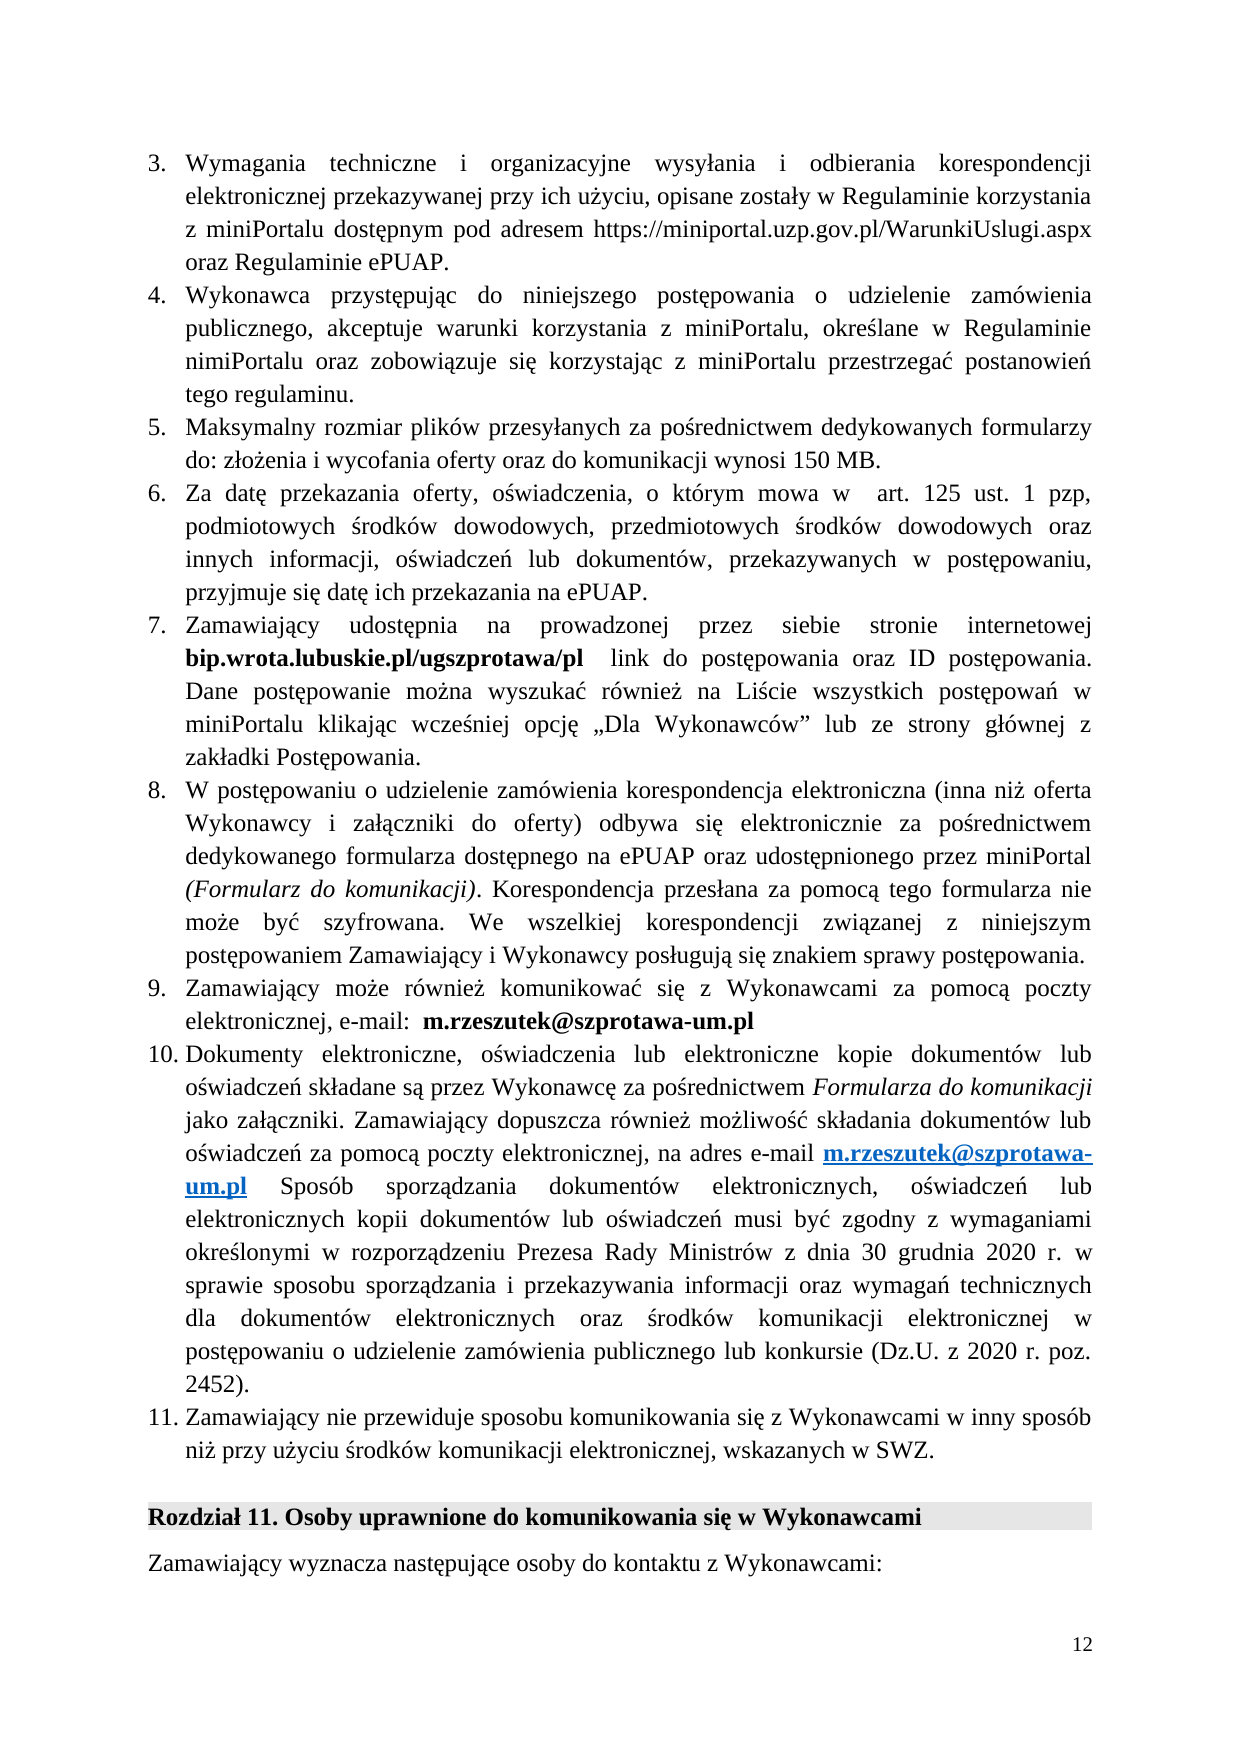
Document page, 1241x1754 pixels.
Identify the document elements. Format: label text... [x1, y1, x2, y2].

text Zamawiający wyznacza następujące osoby do kontaktu z Wykonawcami: [148, 1548, 1092, 1577]
list W postępowaniu o udzielenie zamówienia korespondencja elektroniczna (inna niż oferta Wykonawcy i załączniki do oferty) odbywa się elektronicznie za pośrednictwem dedykowanego formularza dostępnego na ePUAP oraz udostępnionego przez miniPortal (Formularz do komunikacji). Korespondencja przesłana za pomocą tego formularza nie może być szyfrowana. We wszelkiej korespondencji związanej z niniejszym postępowaniem Zamawiający i Wykonawcy posługują się znakiem sprawy postępowania. [148, 775, 1092, 969]
list Dokumenty elektroniczne, oświadczenia lub elektroniczne kopie dokumentów lub oświadczeń składane są przez Wykonawcę za pośrednictwem Formularza do komunikacji jako załączniki. Zamawiający dopuszcza również możliwość składania dokumentów lub oświadczeń za pomocą poczty elektronicznej, na adres e-mail m.rzeszutek@szprotawa-um.pl Sposób sporządzania dokumentów elektronicznych, oświadczeń lub elektronicznych kopii dokumentów lub oświadczeń musi być zgodny z wymaganiami określonymi w rozporządzeniu Prezesa Rady Ministrów z dnia 30 grudnia 2020 r. w sprawie sposobu sporządzania i przekazywania informacji oraz wymagań technicznych dla dokumentów elektronicznych oraz środków komunikacji elektronicznej w postępowaniu o udzielenie zamówienia publicznego lub konkursie (Dz.U. z 2020 r. poz. 2452). [148, 1039, 1092, 1398]
list Maksymalny rozmiar plików przesyłanych za pośrednictwem dedykowanych formularzy do: złożenia i wycofania oferty oraz do komunikacji wynosi 150 MB. [148, 412, 1092, 474]
list Zamawiający udostępnia na prowadzonej przez siebie stronie internetowej bip.wrota.lubuskie.pl/ugszprotawa/pl link do postępowania oraz ID postępowania. Dane postępowanie można wyszukać również na Liście wszystkich postępowań w miniPortalu klikając wcześniej opcję „Dla Wykonawców” lub ze strony głównej z zakładki Postępowania. [148, 610, 1092, 771]
subtitle Rozdział 11. Osoby uprawnione do komunikowania się w Wykonawcami [148, 1502, 1092, 1530]
list Zamawiający może również komunikować się z Wykonawcami za pomocą poczty elektronicznej, e-mail: m.rzeszutek@szprotawa-um.pl [148, 973, 1092, 1035]
list Za datę przekazania oferty, oświadczenia, o którym mowa w art. 125 ust. 1 pzp, podmiotowych środków dowodowych, przedmiotowych środków dowodowych oraz innych informacji, oświadczeń lub dokumentów, przekazywanych w postępowaniu, przyjmuje się datę ich przekazania na ePUAP. [148, 478, 1092, 606]
list Wykonawca przystępując do niniejszego postępowania o udzielenie zamówienia publicznego, akceptuje warunki korzystania z miniPortalu, określane w Regulaminie nimiPortalu oraz zobowiązuje się korzystając z miniPortalu przestrzegać postanowień tego regulaminu. [148, 280, 1092, 408]
list Wymagania techniczne i organizacyjne wysyłania i odbierania korespondencji elektronicznej przekazywanej przy ich użyciu, opisane zostały w Regulaminie korzystania z miniPortalu dostępnym pod adresem https://miniportal.uzp.gov.pl/WarunkiUslugi.aspx oraz Regulaminie ePUAP. [148, 148, 1092, 276]
list Zamawiający nie przewiduje sposobu komunikowania się z Wykonawcami w inny sposób niż przy użyciu środków komunikacji elektronicznej, wskazanych w SWZ. [148, 1402, 1092, 1464]
